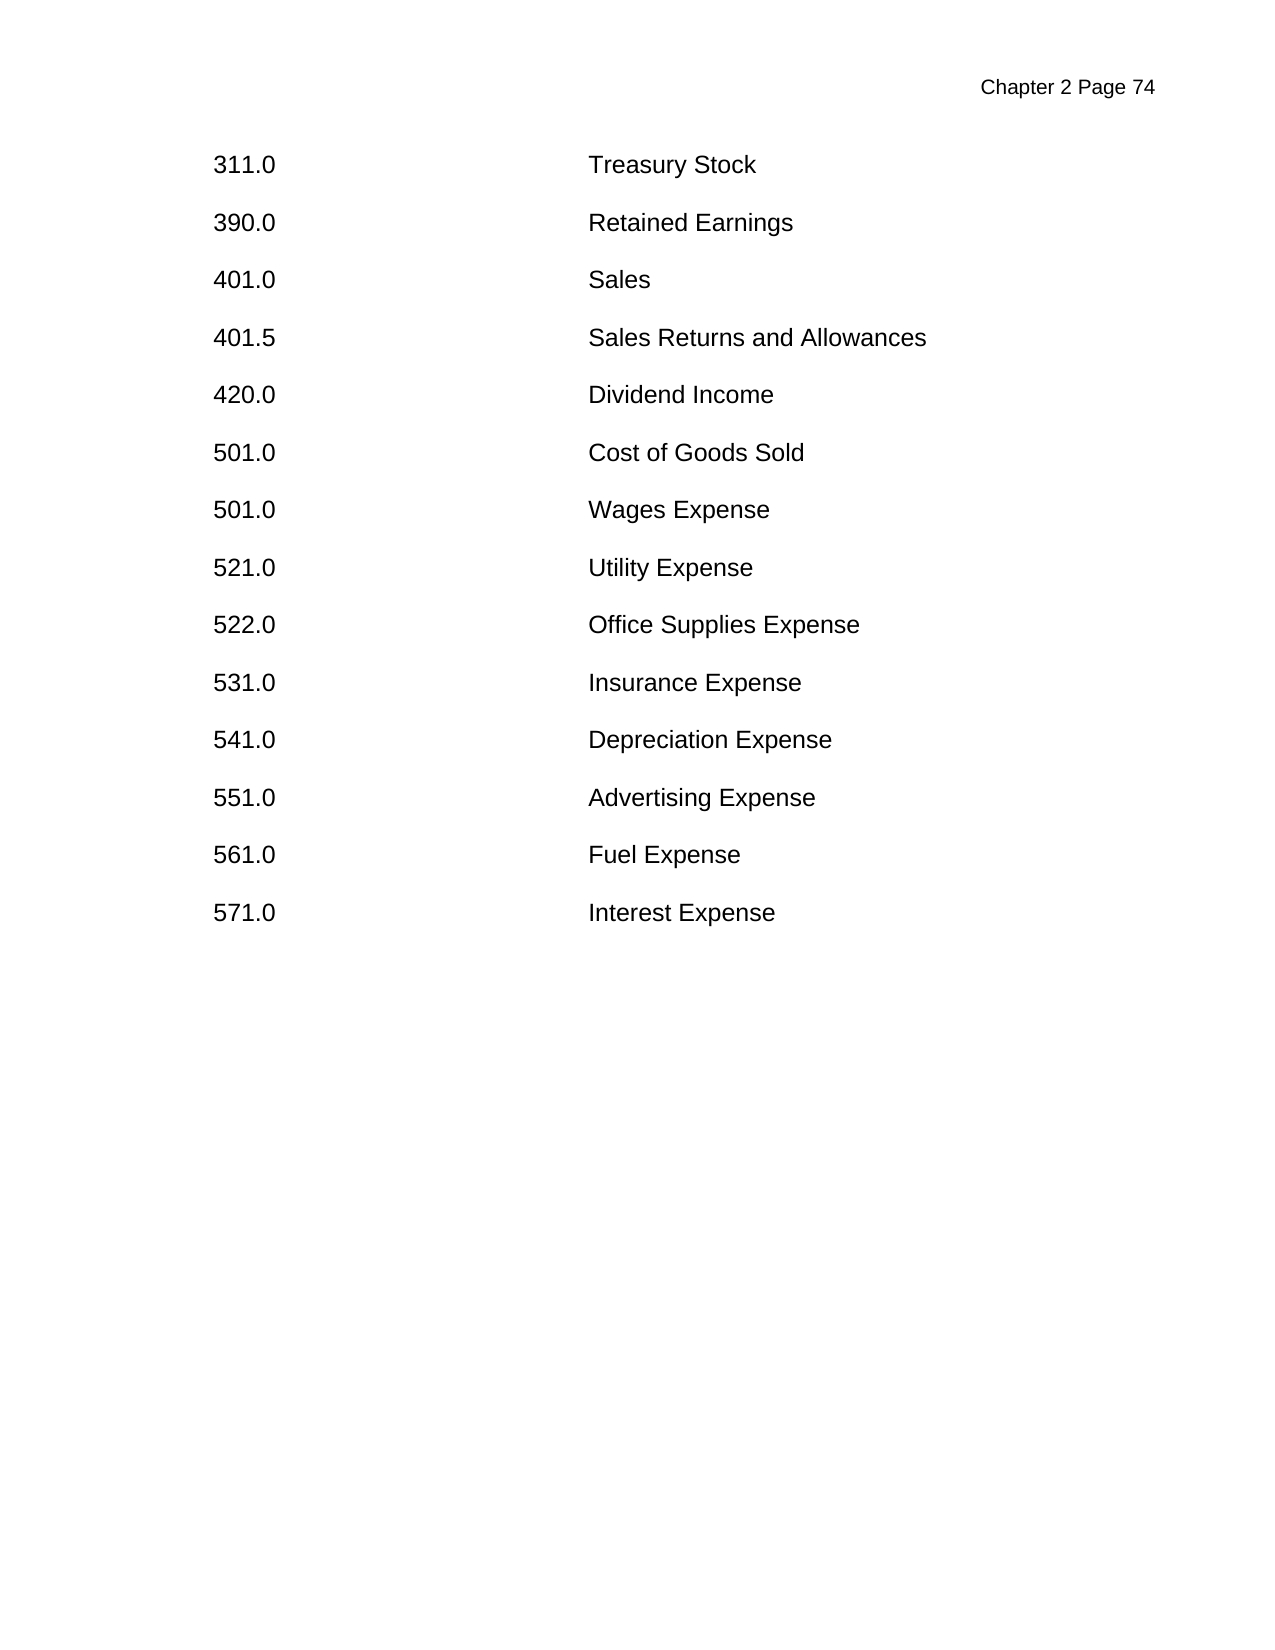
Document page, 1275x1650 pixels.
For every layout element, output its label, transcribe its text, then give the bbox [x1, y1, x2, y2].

list 522.0 Office Supplies Expense [213, 610, 1155, 639]
list 420.0 Dividend Income [213, 380, 1155, 409]
list 561.0 Fuel Expense [213, 840, 1155, 869]
list 401.5 Sales Returns and Allowances [213, 322, 1155, 351]
list 501.0 Cost of Goods Sold [213, 437, 1155, 466]
list 311.0 Treasury Stock [213, 150, 1155, 179]
list 571.0 Interest Expense [213, 897, 1155, 926]
list 541.0 Depreciation Expense [213, 725, 1155, 754]
list 390.0 Retained Earnings [213, 207, 1155, 236]
list 521.0 Utility Expense [213, 552, 1155, 581]
list 531.0 Insurance Expense [213, 667, 1155, 696]
list 401.0 Sales [213, 265, 1155, 294]
list 501.0 Wages Expense [213, 495, 1155, 524]
list 551.0 Advertising Expense [213, 782, 1155, 811]
